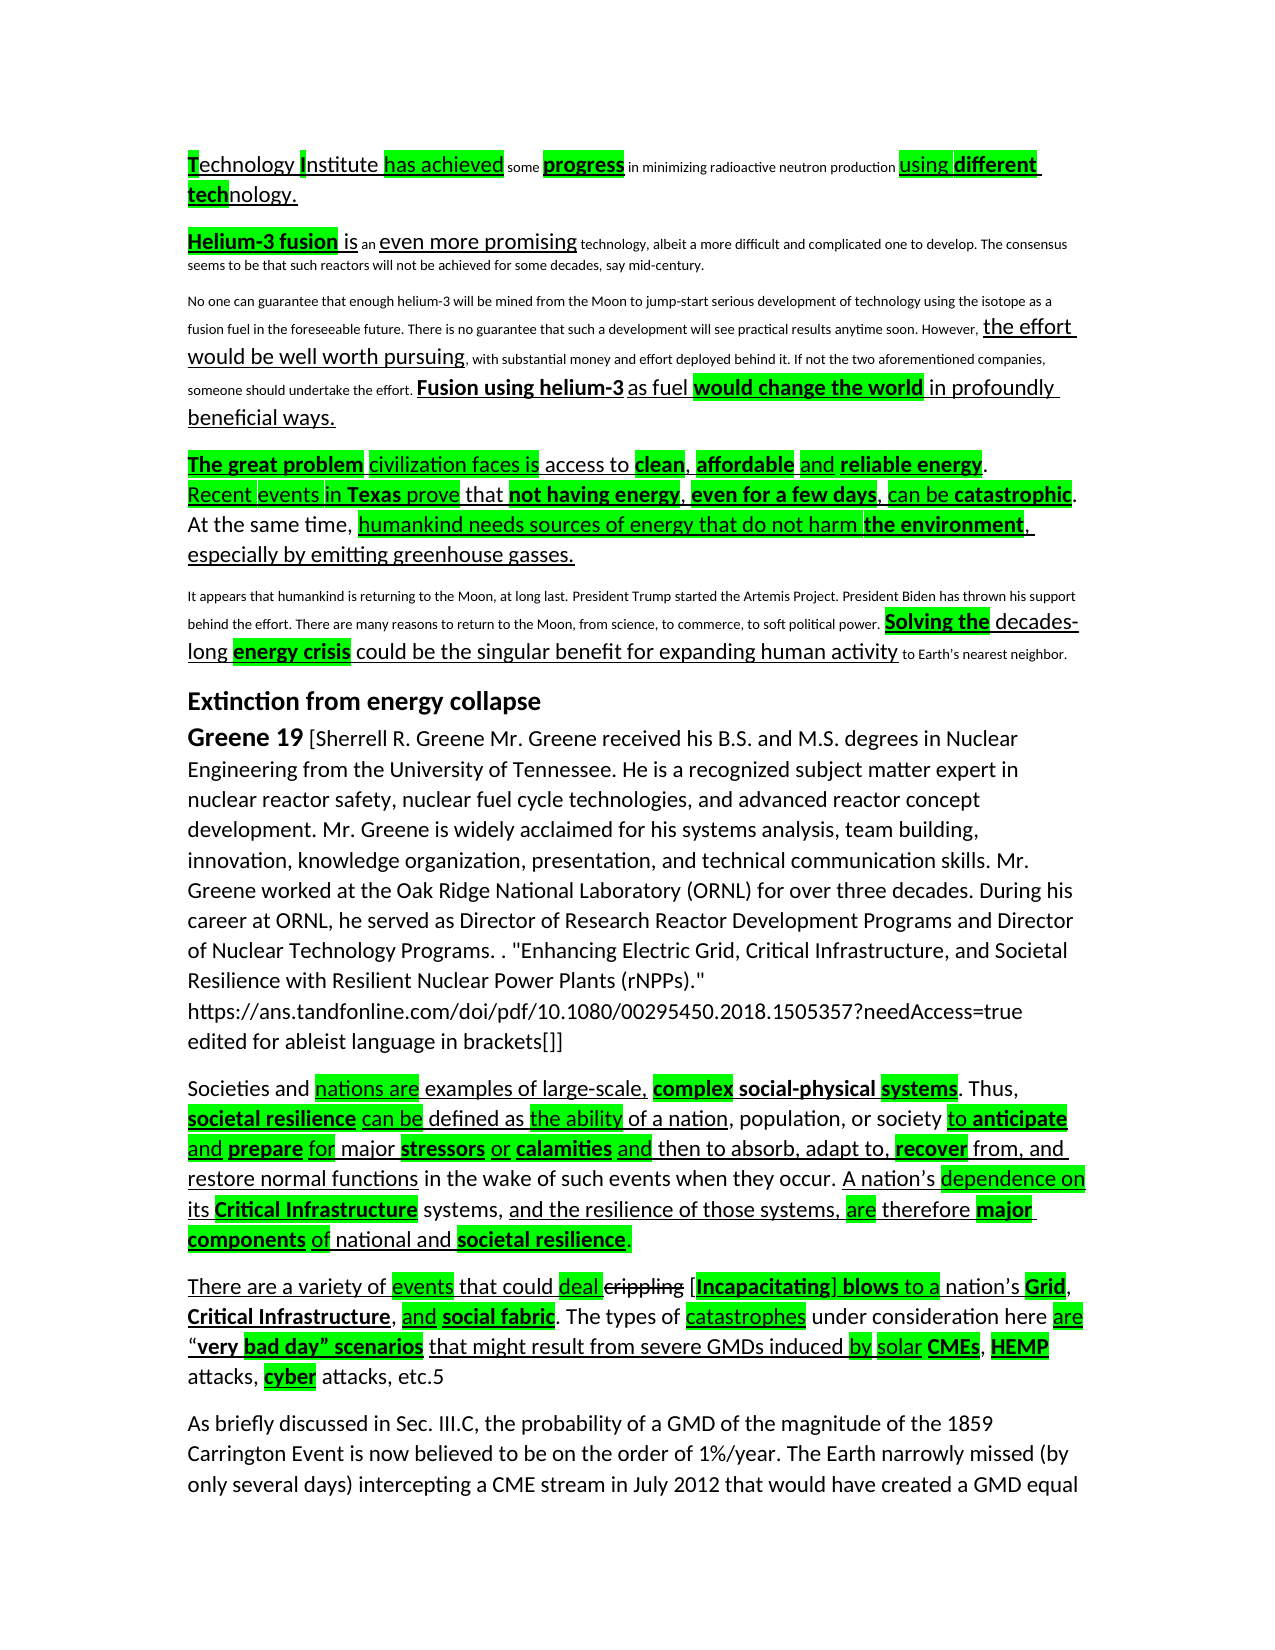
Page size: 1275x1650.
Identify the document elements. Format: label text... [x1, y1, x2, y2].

text It appears that humankind is returning to the Moon, at long last. President Trump started the Artemis Project. President Biden has thrown his support behind the effort. There are many reasons to return to the Moon, from science, to commerce, to soft political power. Solving the decades-long energy crisis could be the singular benefit for expanding human activity to Earth’s nearest neighbor. [187, 587, 1087, 666]
text The great problem civilization faces is access to clean, affordable and reliable energy. Recent events in Texas prove that not having energy, even for a few days, can be catastrophic. At the same time, humankind needs sources of energy that do not harm the environment, especially by emitting greenhouse gasses. [187, 450, 1087, 568]
text Greene 19 [Sherrell R. Greene Mr. Greene received his B.S. and M.S. degrees in Nuclear Engineering from the University of Tennessee. He is a recognized subject matter expert in nuclear reactor safety, nuclear fuel cycle technologies, and advanced reactor concept development. Mr. Greene is widely acclaimed for his systems analysis, team building, innovation, knowledge organization, presentation, and technical communication skills. Mr. Greene worked at the Oak Ridge National Laboratory (ORNL) for over three decades. During his career at ORNL, he served as Director of Research Reactor Development Programs and Director of Nuclear Technology Programs. . "Enhancing Electric Grid, Critical Infrastructure, and Societal Resilience with Resilient Nuclear Power Plants (rNPPs)." https://ans.tandfonline.com/doi/pdf/10.1080/00295450.2018.1505357?needAccess=true edited for ableist language in brackets[]] [187, 720, 1087, 1055]
subtitle Extinction from energy collapse [187, 684, 1087, 717]
text No one can guarantee that enough helium-3 will be mined from the Moon to jump-start serious development of technology using the isotope as a fusion fuel in the foreseeable future. There is no guarantee that such a development will see practical results anytime soon. However, the effort would be well worth pursuing, with substantial money and effort deployed behind it. If not the two aforementioned companies, someone should undertake the effort. Fusion using helium-3 as fuel would change the world in profoundly beneficial ways. [187, 292, 1087, 431]
text Helium-3 fusion is an even more promising technology, albeit a more difficult and complicated one to develop. The consensus seems to be that such reactors will not be achieved for some decades, say mid-century. [187, 227, 1087, 274]
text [187, 150, 1087, 208]
text There are a variety of events that could deal crippling [Incapacitating] blows to a nation’s Grid, Critical Infrastructure, and social fabric. The types of catastrophes under consideration here are “very bad day” scenarios that might result from severe GMDs induced by solar CMEs, HEMP attacks, cyber attacks, etc.5 [187, 1272, 1087, 1391]
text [187, 1409, 1087, 1498]
text Societies and nations are examples of large-scale, complex social-physical systems. Thus, societal resilience can be defined as the ability of a nation, population, or society to anticipate and prepare for major stressors or calamities and then to absorb, adapt to, recover from, and restore normal functions in the wake of such events when they occur. A nation’s dependence on its Critical Infrastructure systems, and the resilience of those systems, are therefore major components of national and societal resilience. [187, 1074, 1087, 1253]
